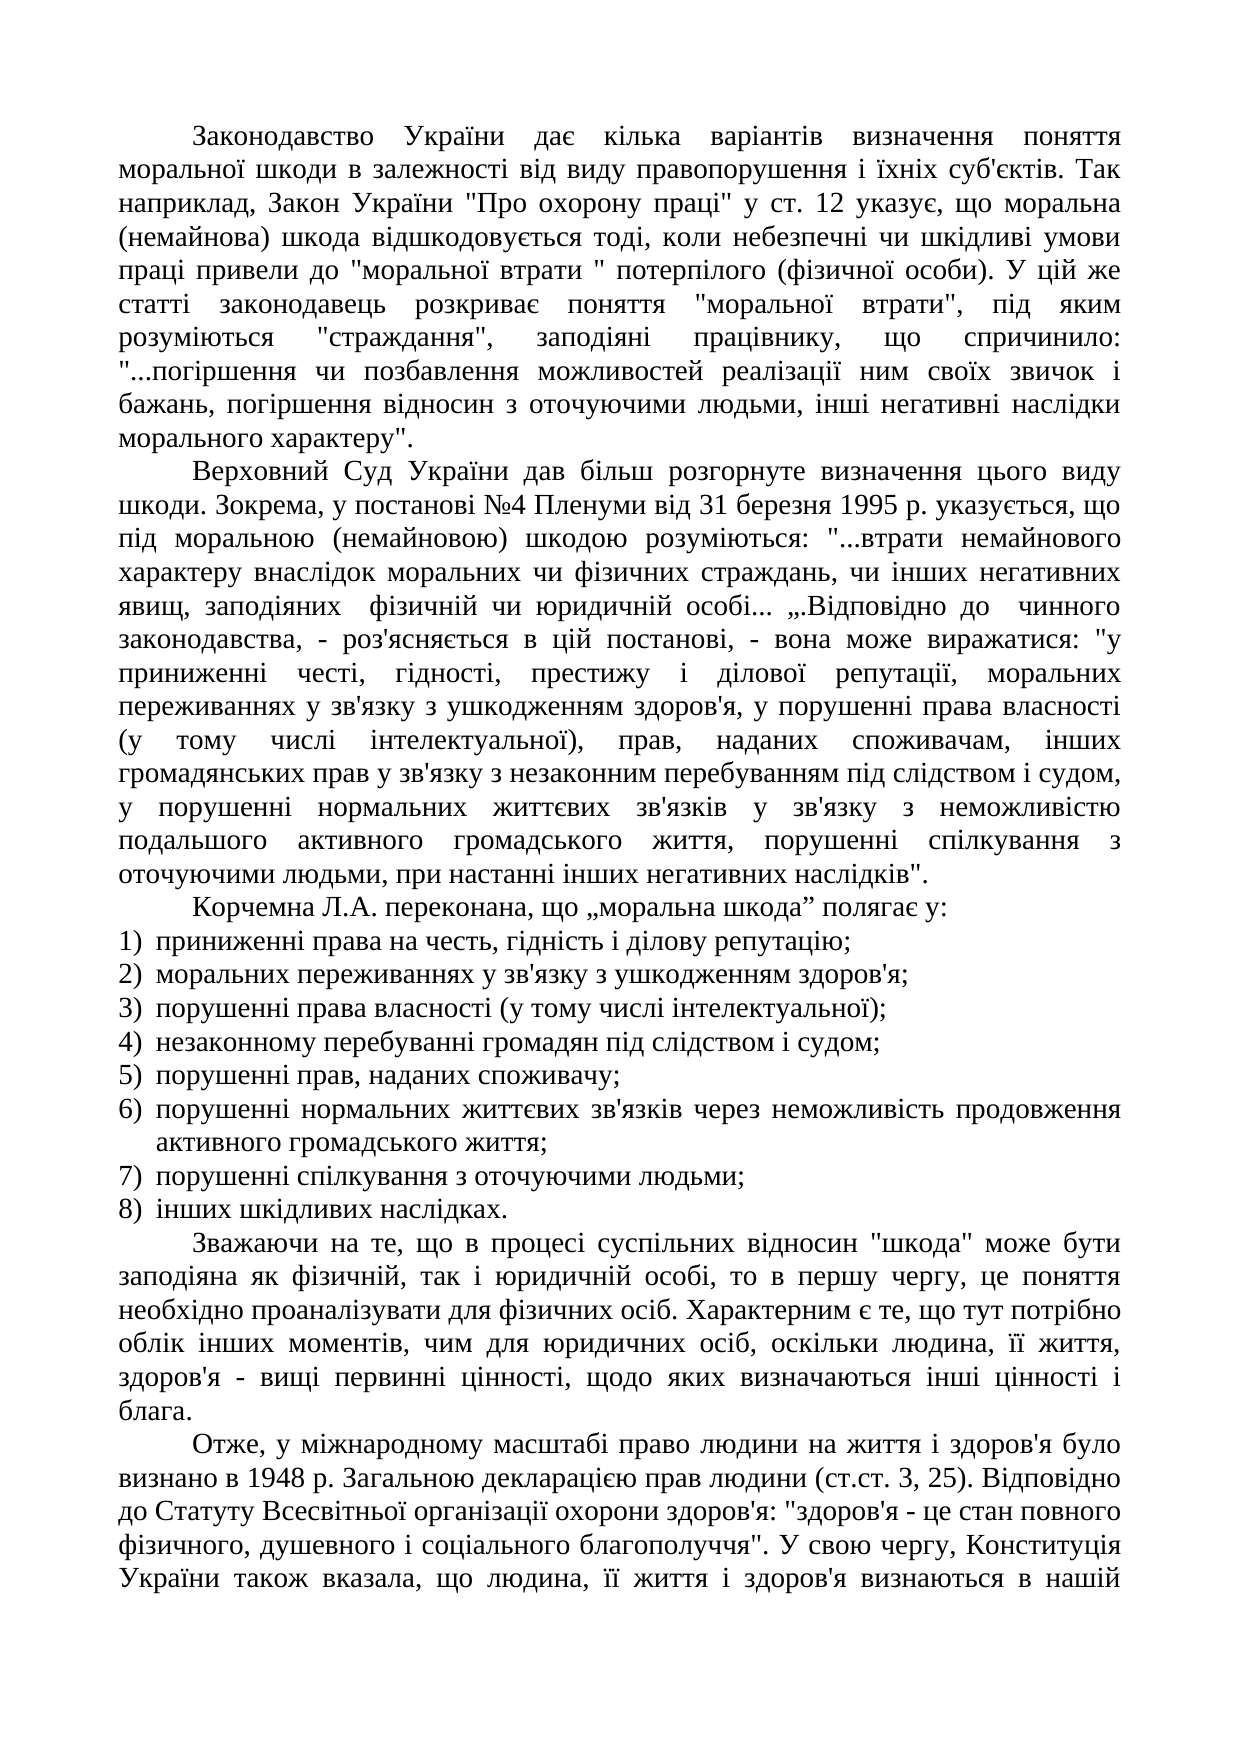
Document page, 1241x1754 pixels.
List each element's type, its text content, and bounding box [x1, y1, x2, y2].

list порушенні спілкування з оточуючими людьми; [118, 1158, 1122, 1191]
text Корчемна Л.А. переконана, що „моральна шкода” полягає у: [118, 889, 1122, 923]
list порушенні нормальних життєвих зв'язків через неможливість продовження активного громадського життя; [118, 1091, 1122, 1158]
list порушенні права власності (у тому числі інтелектуальної); [118, 990, 1122, 1024]
list моральних переживаннях у зв'язку з ушкодженням здоров'я; [118, 957, 1122, 990]
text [118, 1426, 1122, 1594]
text Законодавство України дає кілька варіантів визначення поняття моральної шкоди в залежності від виду правопорушення і їхніх суб'єктів. Так наприклад, Закон України "Про охорону праці" у ст. 12 указує, що моральна (немайнова) шкода відшкодовується тоді, коли небезпечні чи шкідливі умови праці привели до "моральної втрати " потерпілого (фізичної особи). У цій же статті законодавець розкриває поняття "моральної втрати", під яким розуміються "страждання", заподіяні працівнику, що спричинило: "...погіршення чи позбавлення можливостей реалізації ним своїх звичок і бажань, погіршення відносин з оточуючими людьми, інші негативні наслідки морального характеру". [118, 118, 1122, 453]
text Верховний Суд України дав більш розгорнуте визначення цього виду шкоди. Зокрема, у постанові №4 Пленуми від 31 березня 1995 р. указується, що під моральною (немайновою) шкодою розуміються: "...втрати немайнового характеру внаслідок моральних чи фізичних страждань, чи інших негативних явищ, заподіяних фізичній чи юридичній особі... „.Відповідно до чинного законодавства, - роз'ясняється в цій постанові, - вона може виражатися: "у приниженні честі, гідності, престижу і ділової репутації, моральних переживаннях у зв'язку з ушкодженням здоров'я, у порушенні права власності (у тому числі інтелектуальної), прав, наданих споживачам, інших громадянських прав у зв'язку з незаконним перебуванням під слідством і судом, у порушенні нормальних життєвих зв'язків у зв'язку з неможливістю подальшого активного громадського життя, порушенні спілкування з оточуючими людьми, при настанні інших негативних наслідків". [118, 453, 1122, 889]
list порушенні прав, наданих споживачу; [118, 1057, 1122, 1091]
list інших шкідливих наслідках. [118, 1191, 1122, 1225]
list незаконному перебуванні громадян під слідством і судом; [118, 1024, 1122, 1057]
list приниженні права на честь, гідність і ділову репутацію; [118, 923, 1122, 957]
text Зважаючи на те, що в процесі суспільних відносин "шкода" може бути заподіяна як фізичній, так і юридичній особі, то в першу чергу, це поняття необхідно проаналізувати для фізичних осіб. Характерним є те, що тут потрібно облік інших моментів, чим для юридичних осіб, оскільки людина, її життя, здоров'я - вищі первинні цінності, щодо яких визначаються інші цінності і блага. [118, 1225, 1122, 1426]
